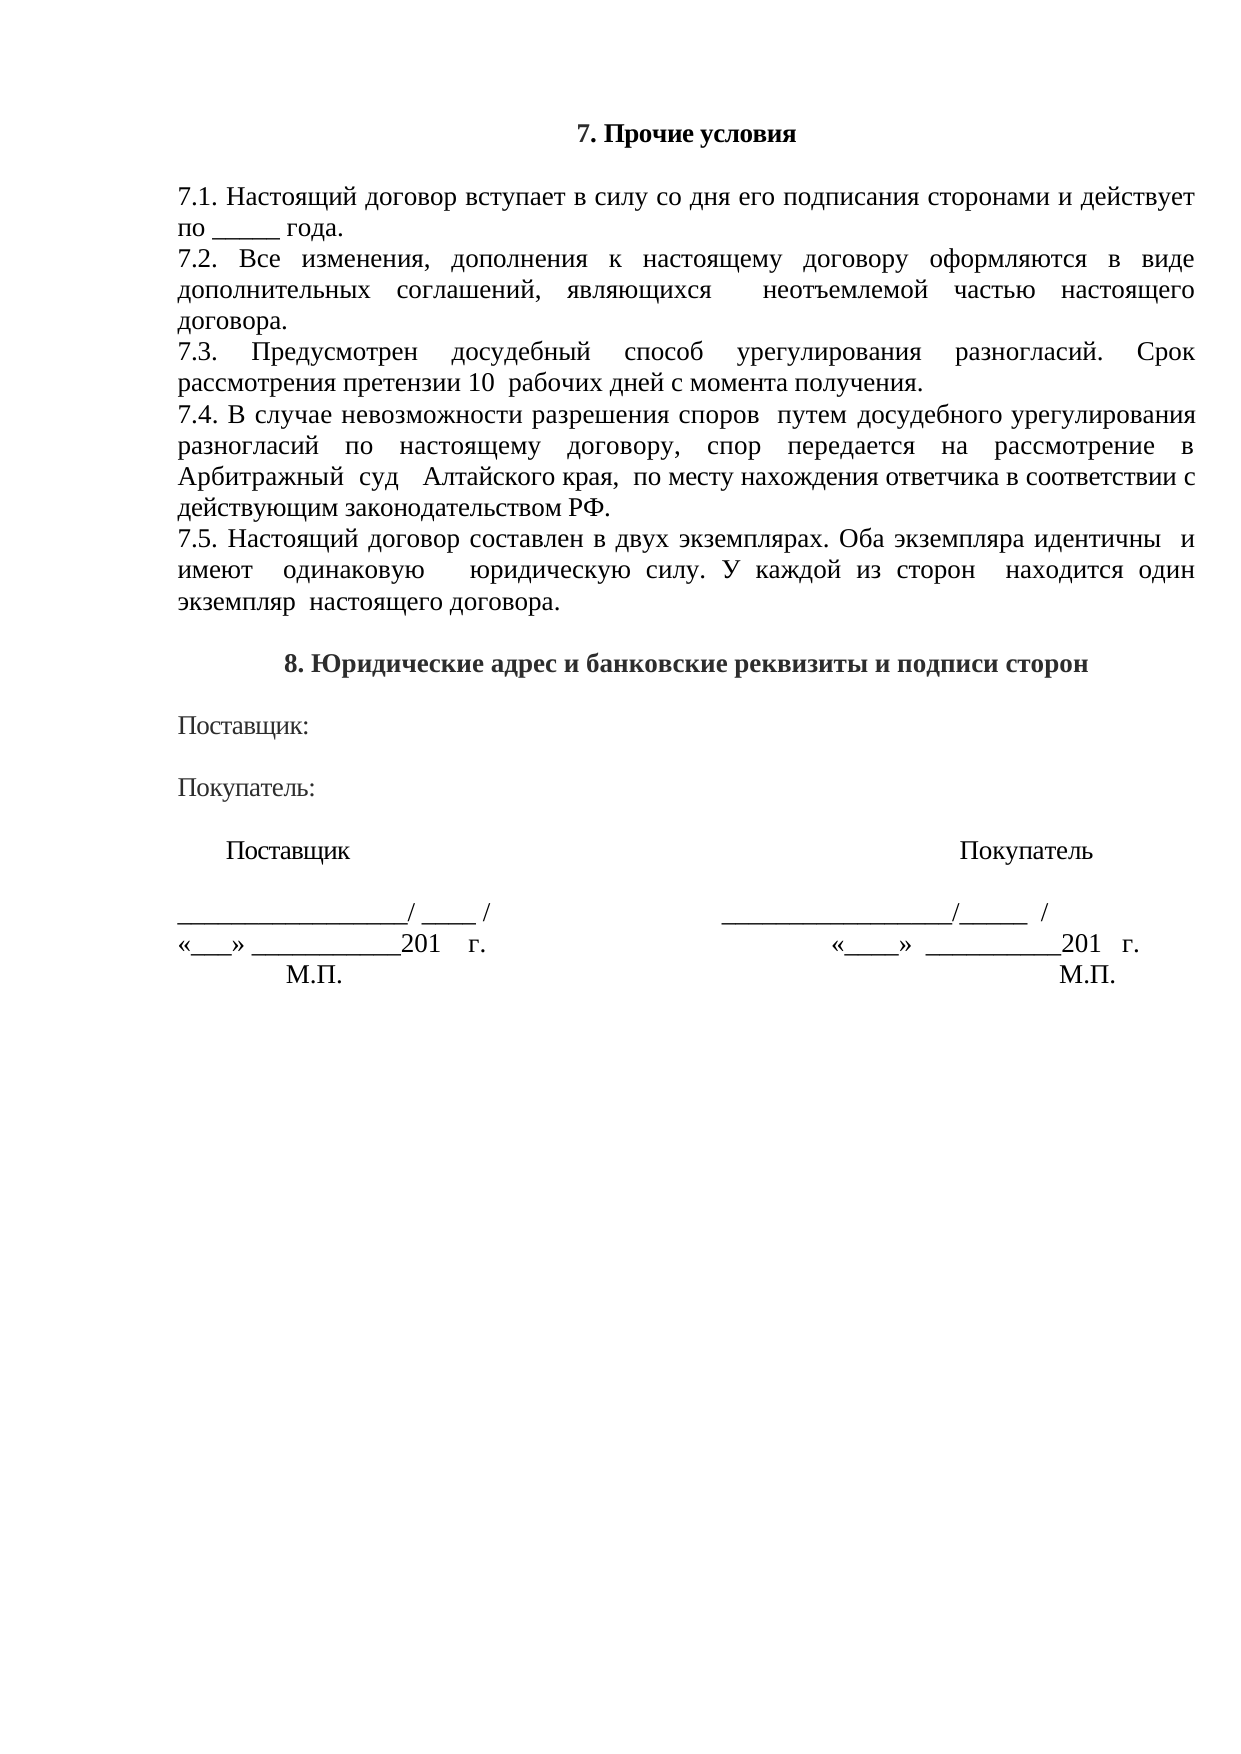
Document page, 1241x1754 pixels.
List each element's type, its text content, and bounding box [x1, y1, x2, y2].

subtitle 8. Юридические адрес и банковские реквизиты и подписи сторон [177, 647, 1196, 678]
subtitle Поставщик Покупатель [177, 834, 1196, 865]
subtitle 7. Прочие условия [177, 117, 1196, 148]
text «___» ___________201 г. «____» __________201 г. [177, 927, 1196, 958]
subtitle Покупатель: [177, 771, 1152, 803]
text 7.2. Все изменения, дополнения к настоящему договору оформляются в виде дополнительных соглашений, являющихся неотъемлемой частью настоящего договора. [177, 242, 1196, 335]
text 7.5. Настоящий договор составлен в двух экземплярах. Оба экземпляра идентичны и имеют одинаковую юридическую силу. У каждой из сторон находится один экземпляр настоящего договора. [177, 522, 1196, 616]
text 7.3. Предусмотрен досудебный способ урегулирования разногласий. Срок рассмотрения претензии 10 рабочих дней с момента получения. [177, 335, 1196, 398]
text М.П. М.П. [177, 958, 1196, 989]
subtitle _________________/ ____ / _________________/_____ / [177, 896, 1196, 927]
subtitle Поставщик: [177, 709, 1196, 740]
text 7.4. В случае невозможности разрешения споров путем досудебного урегулирования разногласий по настоящему договору, спор передается на рассмотрение в Арбитражный суд Алтайского края, по месту нахождения ответчика в соответствии с действующим законодательством РФ. [177, 398, 1196, 522]
text 7.1. Настоящий договор вступает в силу со дня его подписания сторонами и действует по _____ года. [177, 180, 1196, 242]
